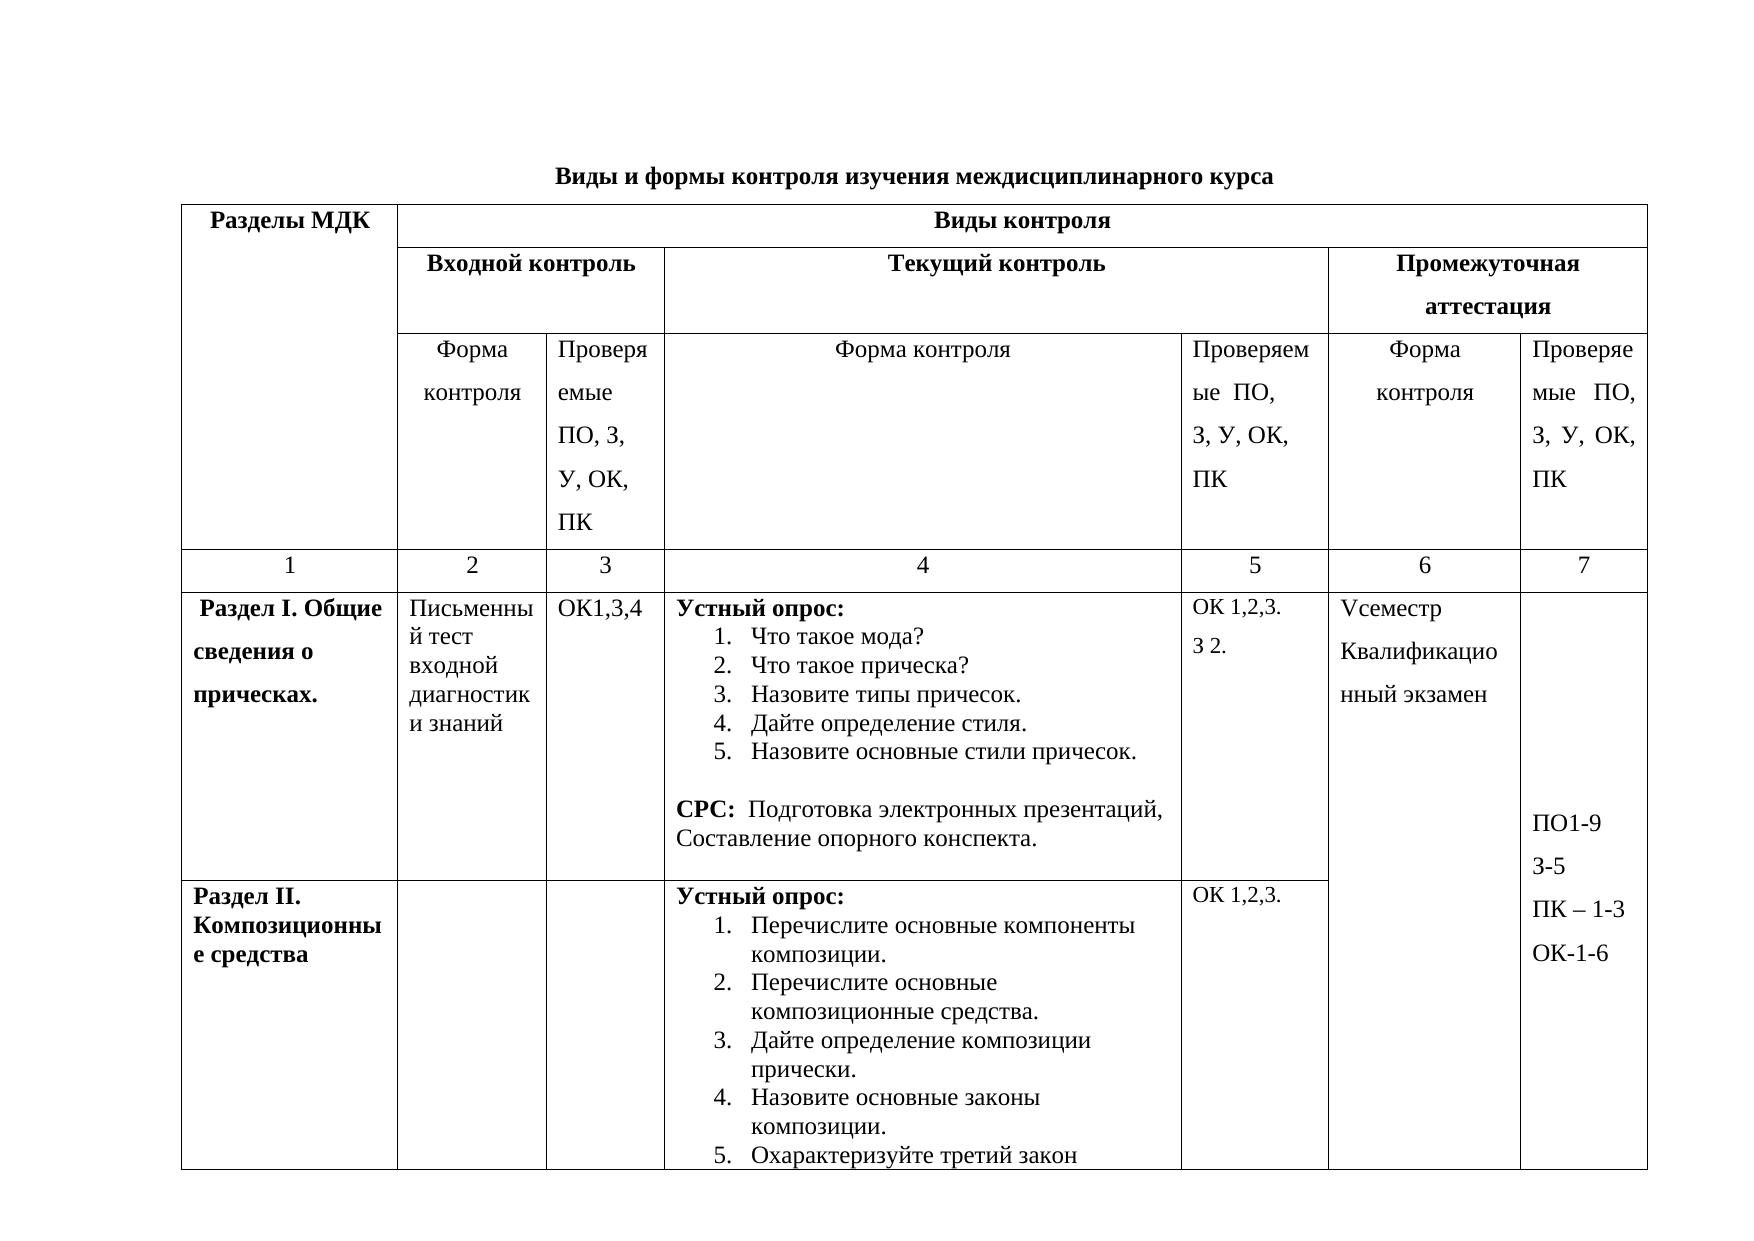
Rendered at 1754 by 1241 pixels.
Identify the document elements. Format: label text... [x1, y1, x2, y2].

table_cell Проверяемые ПО, З, У, ОК, ПК [1182, 334, 1328, 549]
table_cell Форма контроля [665, 334, 1181, 549]
table_cell Vсеместр Квалификационный экзамен [1329, 593, 1520, 1169]
table_cell Форма контроля [1329, 334, 1520, 549]
table_cell 1 [182, 550, 397, 592]
table_cell ОК 1,2,3. З 2. [1182, 593, 1328, 880]
table_cell Форма контроля [398, 334, 546, 549]
table_cell Проверяемые ПО, З, У, ОК, ПК [1521, 334, 1647, 549]
table_cell 6 [1329, 550, 1520, 592]
table_cell ПО1-9 З-5 ПК – 1-3 ОК-1-6 [1521, 593, 1647, 1169]
table_header Виды контроля [398, 205, 1647, 247]
table_cell 3 [547, 550, 664, 592]
table_cell ОК 1,2,3. [1182, 881, 1328, 1169]
table_cell Раздел I. Общие сведения о прическах. [182, 593, 397, 880]
text Виды и формы контроля изучения междисциплинарного курса [193, 161, 1636, 190]
table_cell 2 [398, 550, 546, 592]
table_cell ОК1,3,4 [547, 593, 664, 880]
table_cell Текущий контроль [665, 248, 1328, 333]
table_cell Входной контроль [398, 248, 664, 333]
table_cell Письменный тест входной диагностики знаний [398, 593, 546, 880]
table_cell 7 [1521, 550, 1647, 592]
table_cell Промежуточная аттестация [1329, 248, 1647, 333]
table_header Разделы МДК [182, 205, 397, 549]
table_cell Проверяемые ПО, З, У, ОК, ПК [547, 334, 664, 549]
table_cell Устный опрос: Что такое мода? Что такое прическа? Назовите типы причесок. Дайте определение стиля. Назовите основные стили причесок. СРС: Подготовка электронных презентаций, Составление опорного конспекта. [665, 593, 1181, 880]
table_cell [547, 881, 664, 1169]
table_cell [398, 881, 546, 1169]
table_cell 5 [1182, 550, 1328, 592]
table_cell 4 [665, 550, 1181, 592]
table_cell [182, 881, 397, 1169]
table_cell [665, 881, 1181, 1169]
